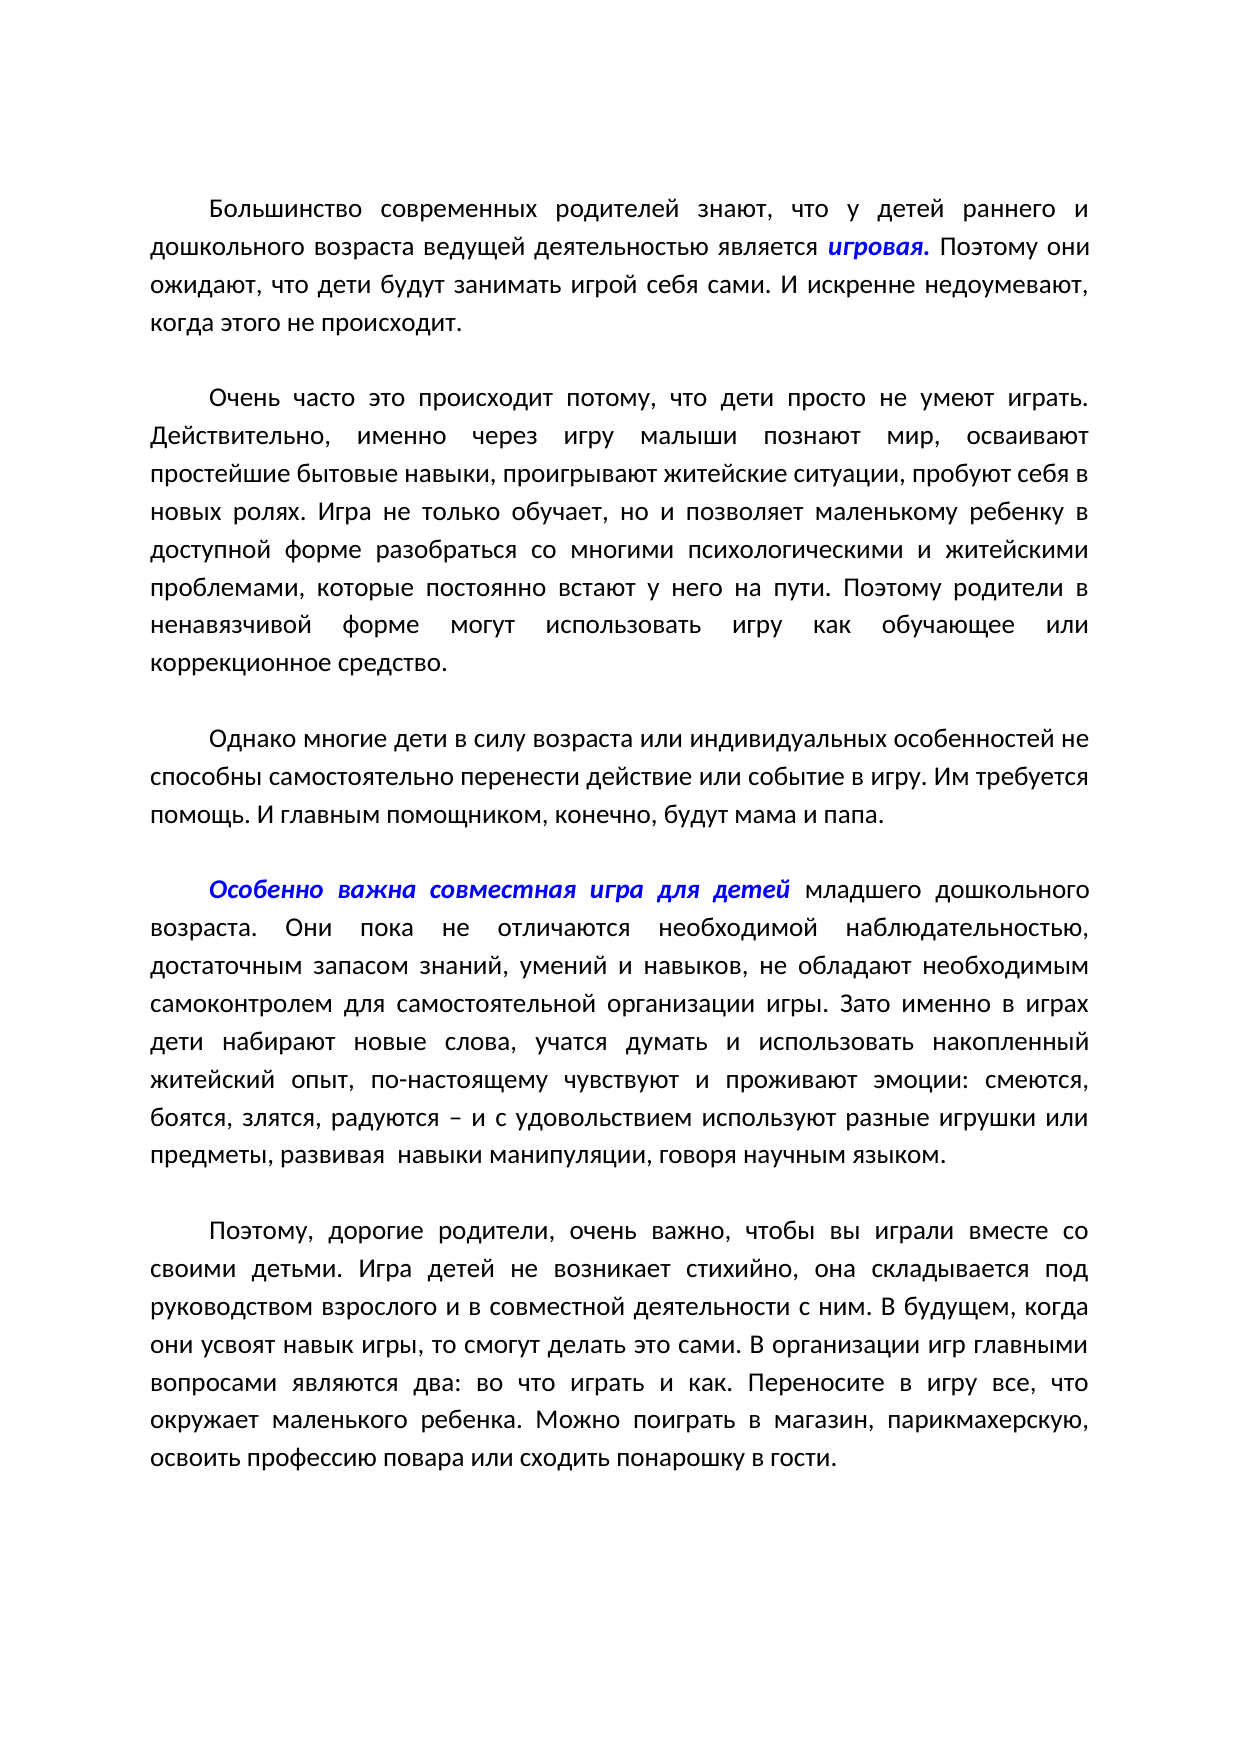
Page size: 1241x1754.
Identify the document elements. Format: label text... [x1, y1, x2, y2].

text Однако многие дети в силу возраста или индивидуальных особенностей не способны самостоятельно перенести действие или событие в игру. Им требуется помощь. И главным помощником, конечно, будут мама и папа. [150, 721, 1090, 830]
text Большинство современных родителей знают, что у детей раннего и дошкольного возраста ведущей деятельностью является игровая. Поэтому они ожидают, что дети будут занимать игрой себя сами. И искренне недоумевают, когда этого не происходит. [150, 191, 1090, 338]
text Особенно важна совместная игра для детей младшего дошкольного возраста. Они пока не отличаются необходимой наблюдательностью, достаточным запасом знаний, умений и навыков, не обладают необходимым самоконтролем для самостоятельной организации игры. Зато именно в играх дети набирают новые слова, учатся думать и использовать накопленный житейский опыт, по-настоящему чувствуют и проживают эмоции: смеются, боятся, злятся, радуются – и с удовольствием используют разные игрушки или предметы, развивая навыки манипуляции, говоря научным языком. [150, 872, 1090, 1171]
text Поэтому, дорогие родители, очень важно, чтобы вы играли вместе со своими детьми. Игра детей не возникает стихийно, она складывается под руководством взрослого и в совместной деятельности с ним. В будущем, когда они усвоят навык игры, то смогут делать это сами. В организации игр главными вопросами являются два: во что играть и как. Переносите в игру все, что окружает маленького ребенка. Можно поиграть в магазин, парикмахерскую, освоить профессию повара или сходить понарошку в гости. [150, 1213, 1090, 1473]
text Очень часто это происходит потому, что дети просто не умеют играть. Действительно, именно через игру малыши познают мир, осваивают простейшие бытовые навыки, проигрывают житейские ситуации, пробуют себя в новых ролях. Игра не только обучает, но и позволяет маленькому ребенку в доступной форме разобраться со многими психологическими и житейскими проблемами, которые постоянно встают у него на пути. Поэтому родители в ненавязчивой форме могут использовать игру как обучающее или коррекционное средство. [150, 380, 1090, 678]
